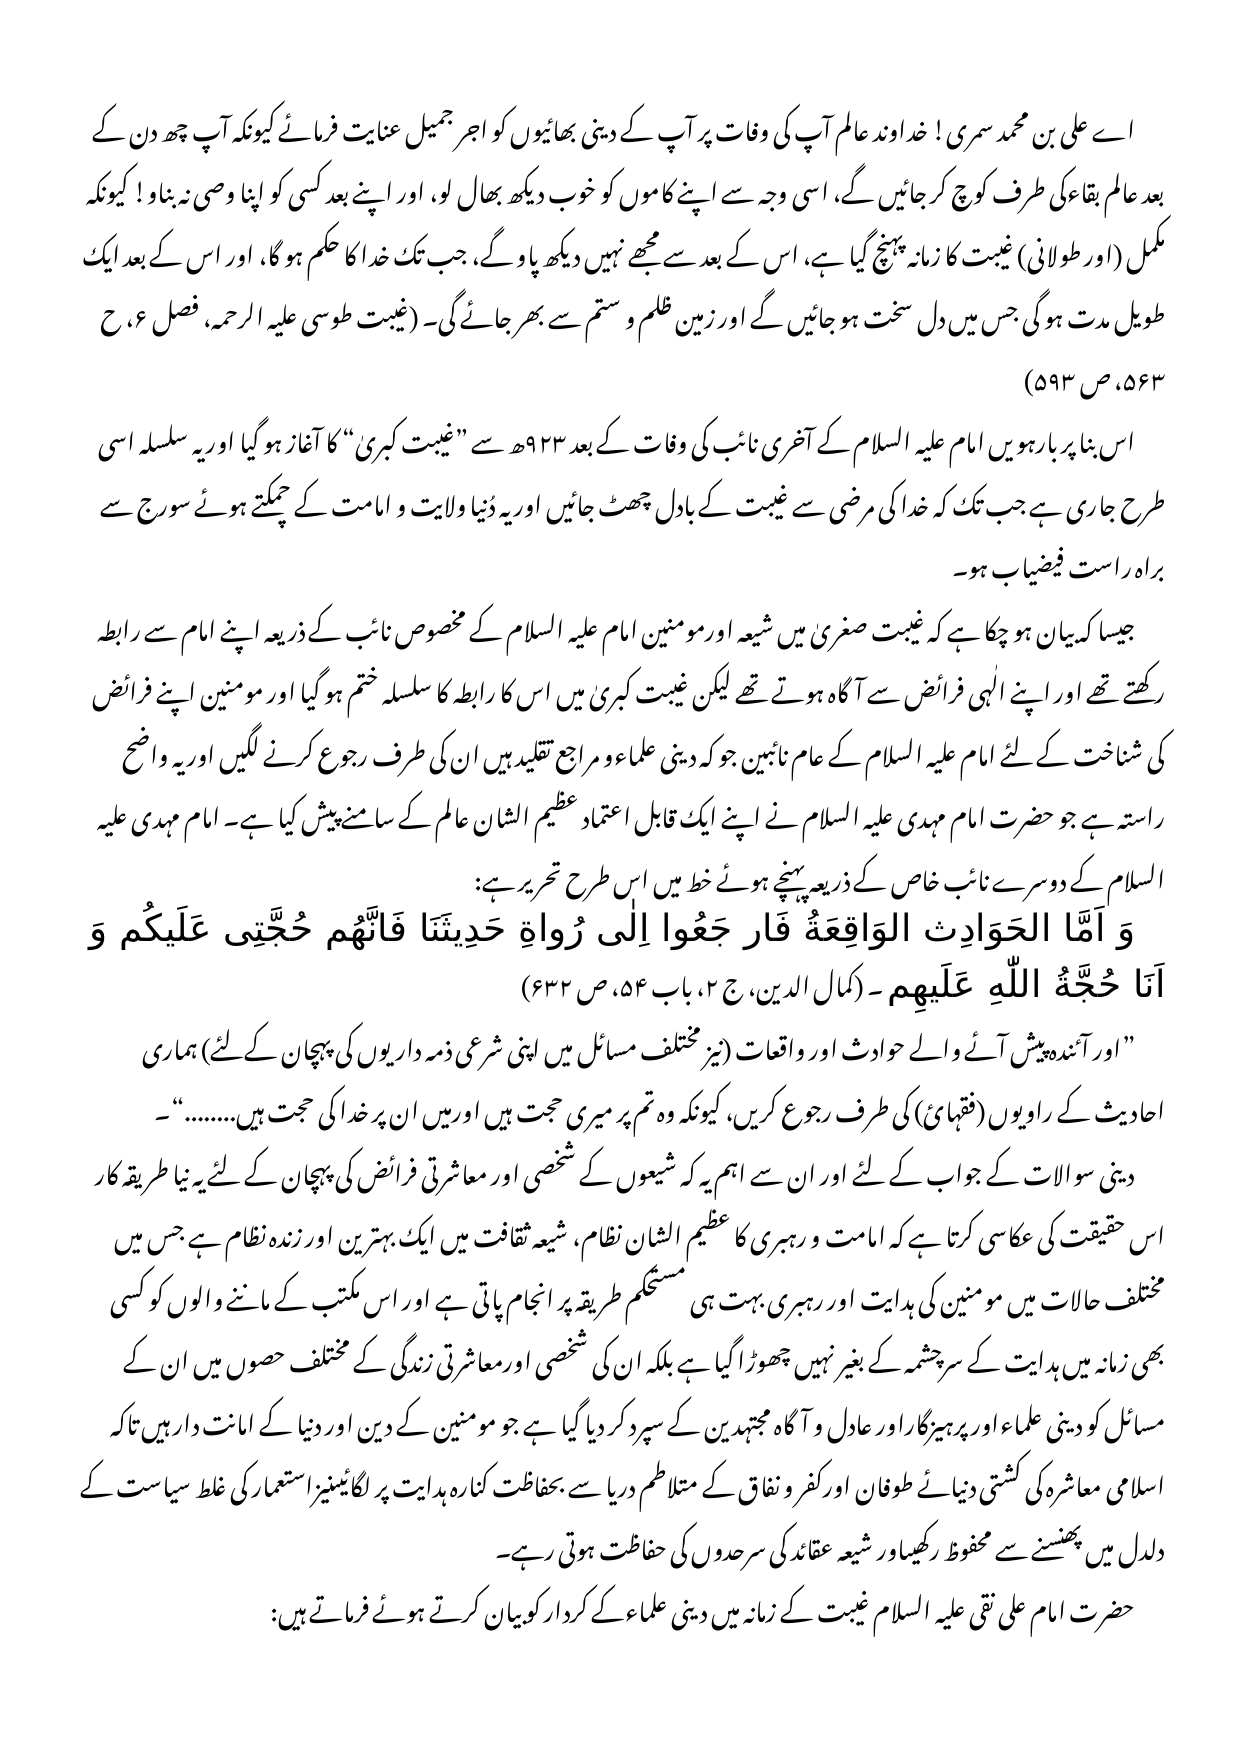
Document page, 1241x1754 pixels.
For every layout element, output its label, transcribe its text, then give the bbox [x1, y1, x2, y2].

text اے علی بن محمد سمری! خداوند عالم آپ کی وفات پر آپ کے دینی بھائیوں کو اجر جمیل عنایت فرمائے کیونکہ آپ چھ دن کے بعد عالم بقاءکی طرف کوچ کر جائیں گے، اسی وجہ سے اپنے کاموں کو خوب دیکھ بھال لو، اور اپنے بعد کسی کو اپنا وصی نہ بناو! کیونکہ مکمل (اور طولانی) غیبت کا زمانہ پہنچ گیا ہے، اس کے بعد سے مجھے نہیں دیکھ پاو گے، جب تک خدا کا حکم ہو گا، اور اس کے بعد ایک طویل مدت ہو گی جس میں دل سخت ہو جائیں گے اور زمین ظلم و ستم سے بھر جائے گی۔ (غیبت طوسی علیہ الرحمہ، فصل ۶، ح ۵۶۳، ص ۵۹۳) [75, 94, 1165, 406]
text وَ اَمَّا الحَوَادِث الوَاقِعَةُ فَار جَعُوا اِلٰی رُواةِ حَدِیثَنَا فَانَّهُم حُجَّتِی عَلَیکُم وَ اَنَا حُجَّةُ اللّٰهِ عَلَیهِم ۔ (کمال الدین، ج ۲، باب ۵۴، ص ۶۳۲) [75, 906, 1165, 1012]
text حضرت امام علی نقی علیہ السلام غیبت کے زمانہ میں دینی علماءکے کردار کو بیان کرتے ہوئے فرماتے ہیں: [75, 1575, 1165, 1637]
text اس بنا پر بارہویں امام علیہ السلام کے آخری نائب کی وفات کے بعد ۹۲۳ھ سے ”غیبت کبریٰ“ کا آغاز ہو گیا اور یہ سلسلہ اسی طرح جاری ہے جب تک کہ خدا کی مرضی سے غیبت کے بادل چھٹ جائیں اور یہ دُنیا ولایت و امامت کے چمکتے ہوئے سورج سے براہ راست فیضیاب ہو۔ [75, 406, 1165, 594]
text جیسا کہ بیان ہو چکا ہے کہ غیبت صغریٰ میں شیعہ اورمومنین امام علیہ السلام کے مخصوص نائب کے ذریعہ اپنے امام سے رابطہ رکھتے تھے اور اپنے الٰہی فرائض سے آگاہ ہوتے تھے لیکن غیبت کبریٰ میں اس کا رابطہ کا سلسلہ ختم ہو گیا اور مومنین اپنے فرائض کی شناخت کے لئے امام علیہ السلام کے عام نائبین جو کہ دینی علماءو مراجع تقلید ہیں ان کی طرف رجوع کرنے لگیں اور یہ واضح راستہ ہے جو حضرت امام مہدی علیہ السلام نے اپنے ایک قابل اعتماد عظیم الشان عالم کے سامنے پیش کیا ہے۔ امام مہدی علیہ السلام کے دوسرے نائب خاص کے ذریعہ پہنچے ہوئے خط میں اس طرح تحریر ہے: [75, 594, 1165, 906]
text دینی سوالات کے جواب کے لئے اور ان سے اہم یہ کہ شیعوں کے شخصی اور معاشرتی فرائض کی پہچان کے لئے یہ نیا طریقہ کار اس حقیقت کی عکاسی کرتا ہے کہ امامت و رہبری کا عظیم الشان نظام، شیعہ ثقافت میں ایک بہترین اور زندہ نظام ہے جس میں مختلف حالات میں مومنین کی ہدایت اور رہبری بہت ہی مستحکم طریقہ پر انجام پاتی ہے اور اس مکتب کے ماننے والوں کو کسی بھی زمانہ میں ہدایت کے سرچشمہ کے بغیر نہیں چھوڑا گیا ہے بلکہ ان کی شخصی اورمعاشرتی زندگی کے مختلف حصوں میں ان کے مسائل کو دینی علماءاور پرہیزگاراور عادل و آگاہ مجتہدین کے سپرد کر دیا گیا ہے جو مومنین کے دین اور دنیا کے امانت دار ہیں تاکہ اسلامی معاشرہ کی کشتی دنیائے طوفان اورکفر و نفاق کے متلاطم دریا سے بحفاظت کنارہ ہدایت پر لگائیںنیزاستعمار کی غلط سیاست کے دلدل میں پھنسنے سے محفوظ رکھیںاور شیعہ عقائد کی سرحدوں کی حفاظت ہوتی رہے۔ [75, 1137, 1165, 1575]
text ”اور آئندہ پیش آئے والے حوادث اور واقعات (نیز مختلف مسائل میں اپنی شرعی ذمہ داریوں کی پہچان کےلئے) ہماری احادیث کے راویوں (فقہائ) کی طرف رجوع کریں، کیونکہ وہ تم پر میری حجت ہیں اورمیں ان پر خدا کی حجت ہیں........“۔ [75, 1012, 1165, 1137]
